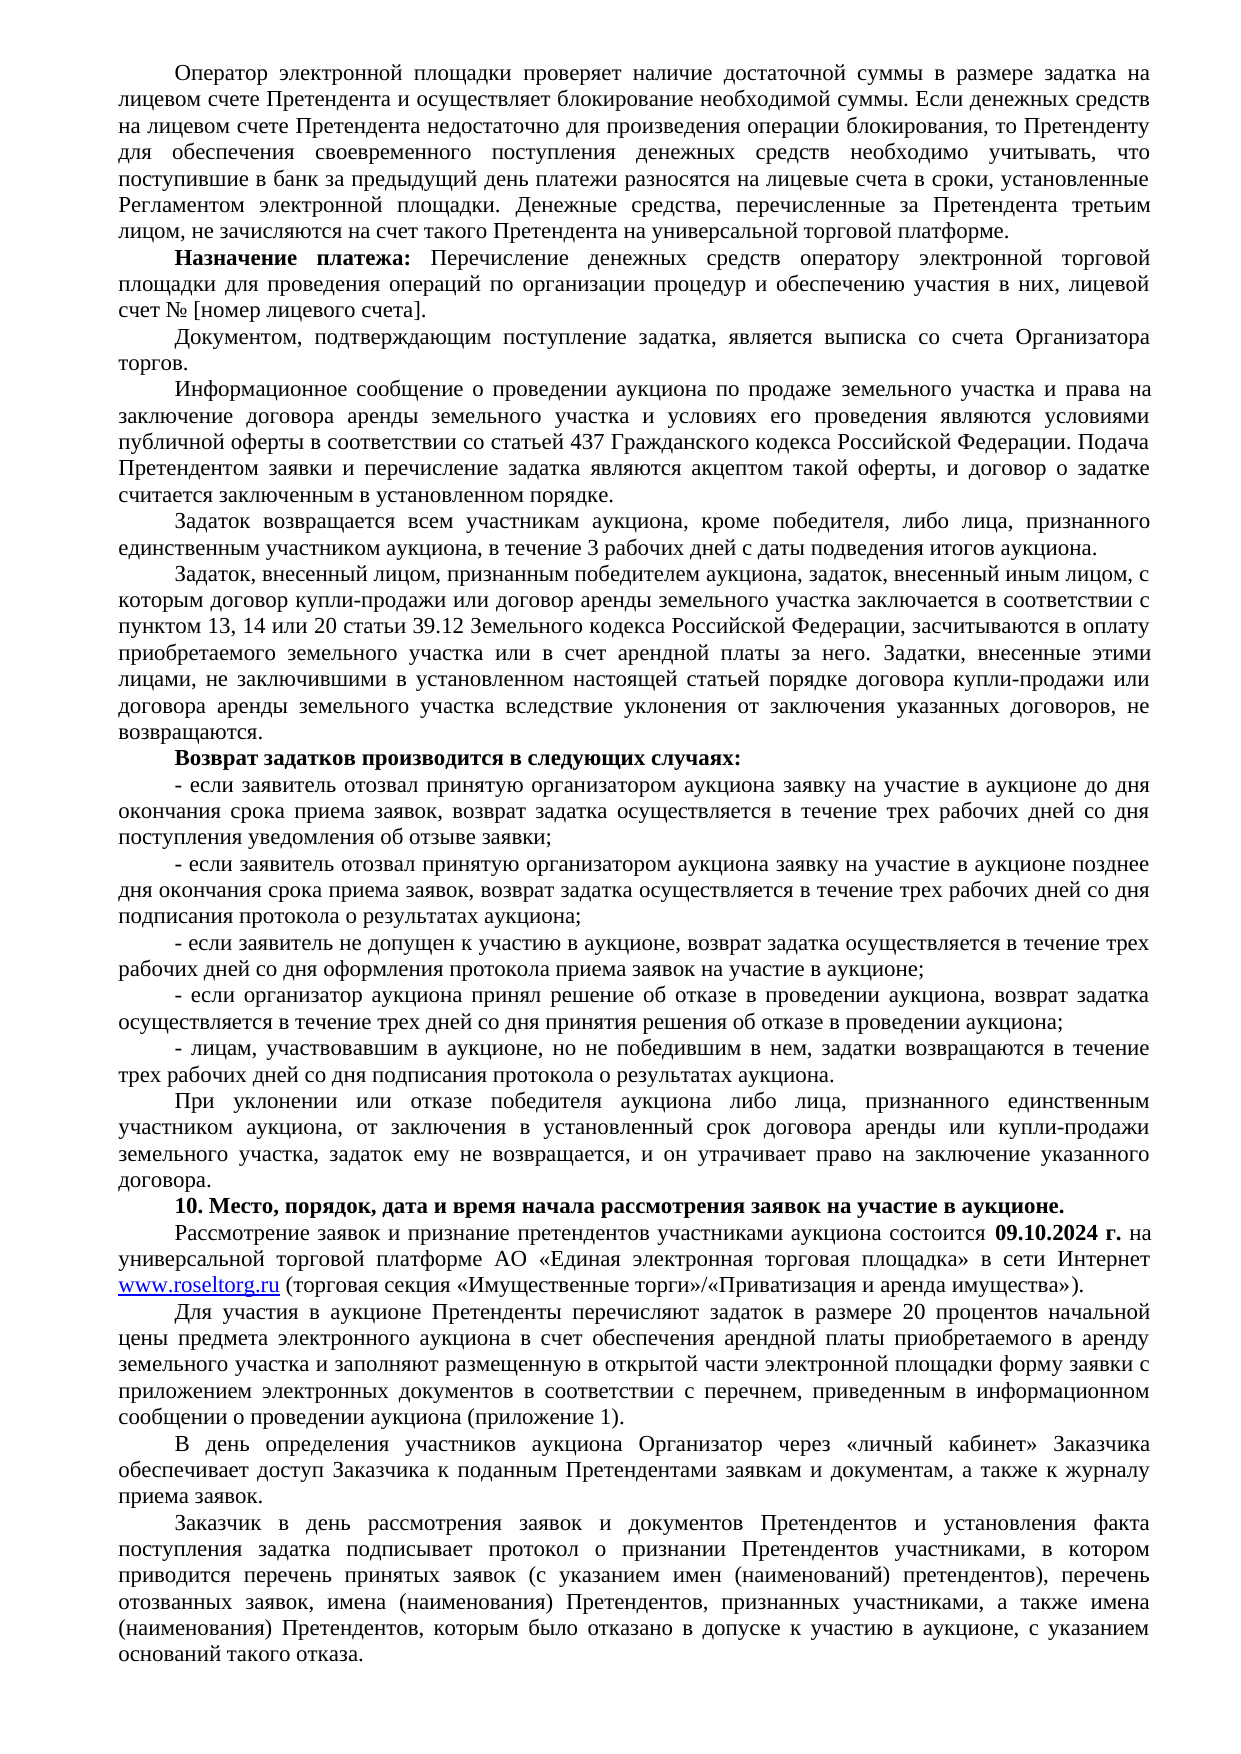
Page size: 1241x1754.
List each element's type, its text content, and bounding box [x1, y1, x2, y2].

text Документом, подтверждающим поступление задатка, является выписка со счета Организатора торгов. [118, 323, 1152, 375]
text Для участия в аукционе Претенденты перечисляют задаток в размере 20 процентов начальной цены предмета электронного аукциона в счет обеспечения арендной платы приобретаемого в аренду земельного участка и заполняют размещенную в открытой части электронной площадки форму заявки с приложением электронных документов в соответствии с перечнем, приведенным в информационном сообщении о проведении аукциона (приложение 1). [118, 1298, 1152, 1429]
text - лицам, участвовавшим в аукционе, но не победившим в нем, задатки возвращаются в течение трех рабочих дней со дня подписания протокола о результатах аукциона. [118, 1034, 1152, 1087]
text Заказчик в день рассмотрения заявок и документов Претендентов и установления факта поступления задатка подписывает протокол о признании Претендентов участниками, в котором приводится перечень принятых заявок (с указанием имен (наименований) претендентов), перечень отозванных заявок, имена (наименования) Претендентов, признанных участниками, а также имена (наименования) Претендентов, которым было отказано в допуске к участию в аукционе, с указанием оснований такого отказа. [118, 1509, 1152, 1667]
text Назначение платежа: Перечисление денежных средств оператору электронной торговой площадки для проведения операций по организации процедур и обеспечению участия в них, лицевой счет № [номер лицевого счета]. [118, 244, 1152, 323]
text - если заявитель не допущен к участию в аукционе, возврат задатка осуществляется в течение трех рабочих дней со дня оформления протокола приема заявок на участие в аукционе; [118, 929, 1152, 982]
text Информационное сообщение о проведении аукциона по продаже земельного участка и права на заключение договора аренды земельного участка и условиях его проведения являются условиями публичной оферты в соответствии со статьей 437 Гражданского кодекса Российской Федерации. Подача Претендентом заявки и перечисление задатка являются акцептом такой оферты, и договор о задатке считается заключенным в установленном порядке. [118, 375, 1152, 507]
text Рассмотрение заявок и признание претендентов участниками аукциона состоится 09.10.2024 г. на универсальной торговой платформе АО «Единая электронная торговая площадка» в сети Интернет www.roseltorg.ru (торговая секция «Имущественные торги»/«Приватизация и аренда имущества»). [118, 1219, 1152, 1298]
text В день определения участников аукциона Организатор через «личный кабинет» Заказчика обеспечивает доступ Заказчика к поданным Претендентами заявкам и документам, а также к журналу приема заявок. [118, 1429, 1152, 1509]
text - если организатор аукциона принял решение об отказе в проведении аукциона, возврат задатка осуществляется в течение трех дней со дня принятия решения об отказе в проведении аукциона; [118, 982, 1152, 1034]
text - если заявитель отозвал принятую организатором аукциона заявку на участие в аукционе позднее дня окончания срока приема заявок, возврат задатка осуществляется в течение трех рабочих дней со дня подписания протокола о результатах аукциона; [118, 850, 1152, 929]
text Задаток возвращается всем участникам аукциона, кроме победителя, либо лица, признанного единственным участником аукциона, в течение 3 рабочих дней с даты подведения итогов аукциона. [118, 507, 1152, 560]
text При уклонении или отказе победителя аукциона либо лица, признанного единственным участником аукциона, от заключения в установленный срок договора аренды или купли-продажи земельного участка, задаток ему не возвращается, и он утрачивает право на заключение указанного договора. [118, 1087, 1152, 1192]
text 10. Место, порядок, дата и время начала рассмотрения заявок на участие в аукционе. [118, 1192, 1152, 1219]
text - если заявитель отозвал принятую организатором аукциона заявку на участие в аукционе до дня окончания срока приема заявок, возврат задатка осуществляется в течение трех рабочих дней со дня поступления уведомления об отзыве заявки; [118, 771, 1152, 850]
text Возврат задатков производится в следующих случаях: [118, 744, 1152, 771]
text Оператор электронной площадки проверяет наличие достаточной суммы в размере задатка на лицевом счете Претендента и осуществляет блокирование необходимой суммы. Если денежных средств на лицевом счете Претендента недостаточно для произведения операции блокирования, то Претенденту для обеспечения своевременного поступления денежных средств необходимо учитывать, что поступившие в банк за предыдущий день платежи разносятся на лицевые счета в сроки, установленные Регламентом электронной площадки. Денежные средства, перечисленные за Претендента третьим лицом, не зачисляются на счет такого Претендента на универсальной торговой платформе. [118, 59, 1152, 244]
text Задаток, внесенный лицом, признанным победителем аукциона, задаток, внесенный иным лицом, с которым договор купли-продажи или договор аренды земельного участка заключается в соответствии с пунктом 13, 14 или 20 статьи 39.12 Земельного кодекса Российской Федерации, засчитываются в оплату приобретаемого земельного участка или в счет арендной платы за него. Задатки, внесенные этими лицами, не заключившими в установленном настоящей статьей порядке договора купли-продажи или договора аренды земельного участка вследствие уклонения от заключения указанных договоров, не возвращаются. [118, 560, 1152, 744]
